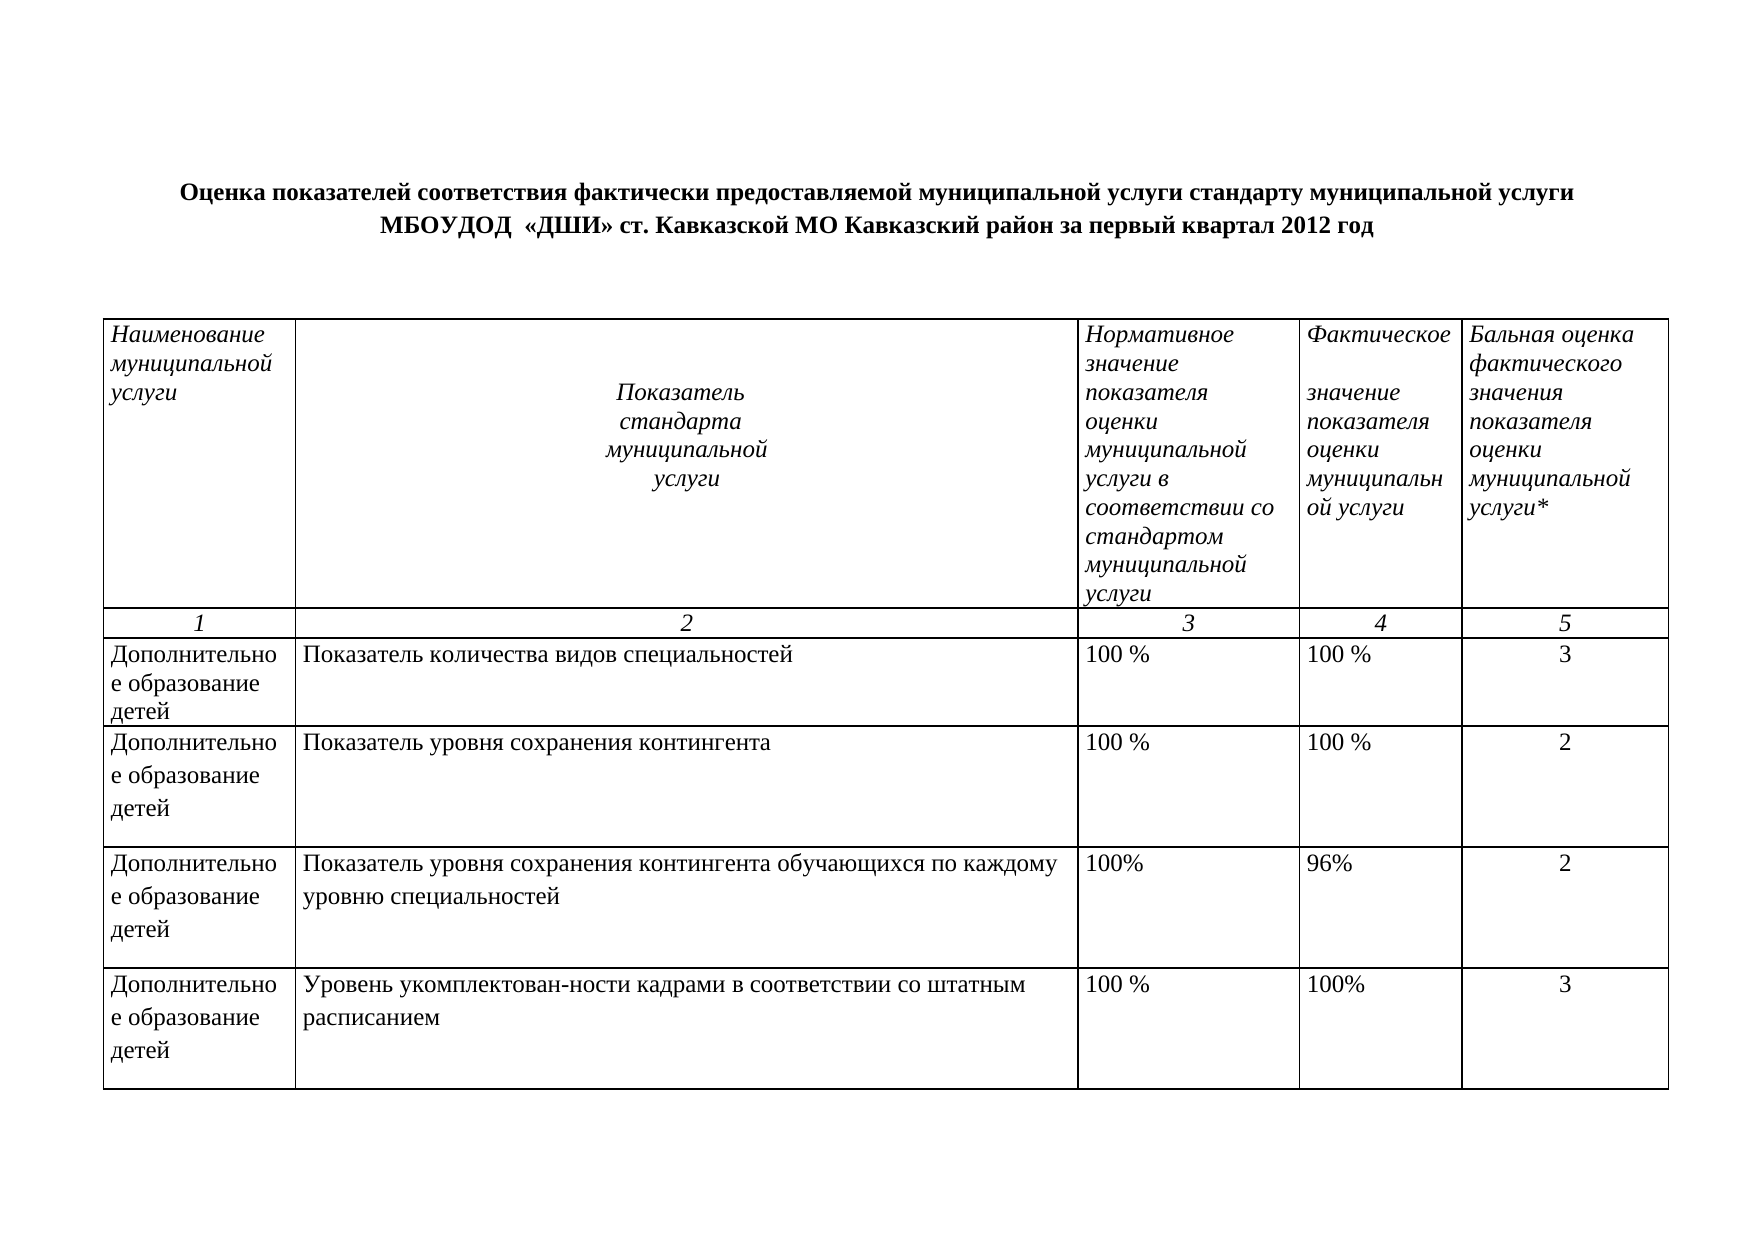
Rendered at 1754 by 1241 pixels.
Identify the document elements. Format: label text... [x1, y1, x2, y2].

table_header Нормативное значение показателя оценки муниципальной услуги в соответствии со стандартом муниципальной услуги [1079, 320, 1299, 607]
table_cell 3 [1079, 609, 1299, 637]
table_cell 2 [1463, 727, 1668, 846]
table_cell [104, 969, 295, 1088]
table_cell Уровень укомплектован-ности кадрами в соответствии со штатным расписанием [296, 969, 1077, 1088]
table_cell 96% [1300, 848, 1461, 967]
table_cell 100% [1300, 969, 1461, 1088]
table_cell 100 % [1300, 639, 1461, 725]
table_header Бальная оценка фактического значения показателя оценки муниципальной услуги* [1463, 320, 1668, 607]
table_cell 100 % [1079, 639, 1299, 725]
table_cell 2 [1463, 848, 1668, 967]
table_cell Дополнительное образование детей [104, 848, 295, 967]
table_cell Дополнительное образование детей [104, 727, 295, 846]
table_cell 100% [1079, 848, 1299, 967]
table_header Показатель стандарта муниципальной услуги [296, 320, 1077, 607]
table_cell 100 % [1300, 727, 1461, 846]
table_cell 4 [1300, 609, 1461, 637]
table_cell 100 % [1079, 969, 1299, 1088]
table_cell 5 [1463, 609, 1668, 637]
table_cell 100 % [1079, 727, 1299, 846]
table_header Наименование муниципальной услуги [104, 320, 295, 607]
table_header Фактическое значение показателя оценки муниципальной услуги [1300, 320, 1461, 607]
text Оценка показателей соответствия фактически предоставляемой муниципальной услуги стандарту муниципальной услуги МБОУДОД «ДШИ» ст. Кавказской МО Кавказский район за первый квартал 2012 год [118, 177, 1636, 239]
table_cell Показатель уровня сохранения контингента [296, 727, 1077, 846]
table_cell Дополнительное образование детей [104, 639, 295, 725]
table_cell Показатель количества видов специальностей [296, 639, 1077, 725]
table_cell 2 [296, 609, 1077, 637]
table_cell Показатель уровня сохранения контингента обучающихся по каждому уровню специальностей [296, 848, 1077, 967]
table_cell 3 [1463, 639, 1668, 725]
table_cell 3 [1463, 969, 1668, 1088]
table_cell 1 [104, 609, 295, 637]
